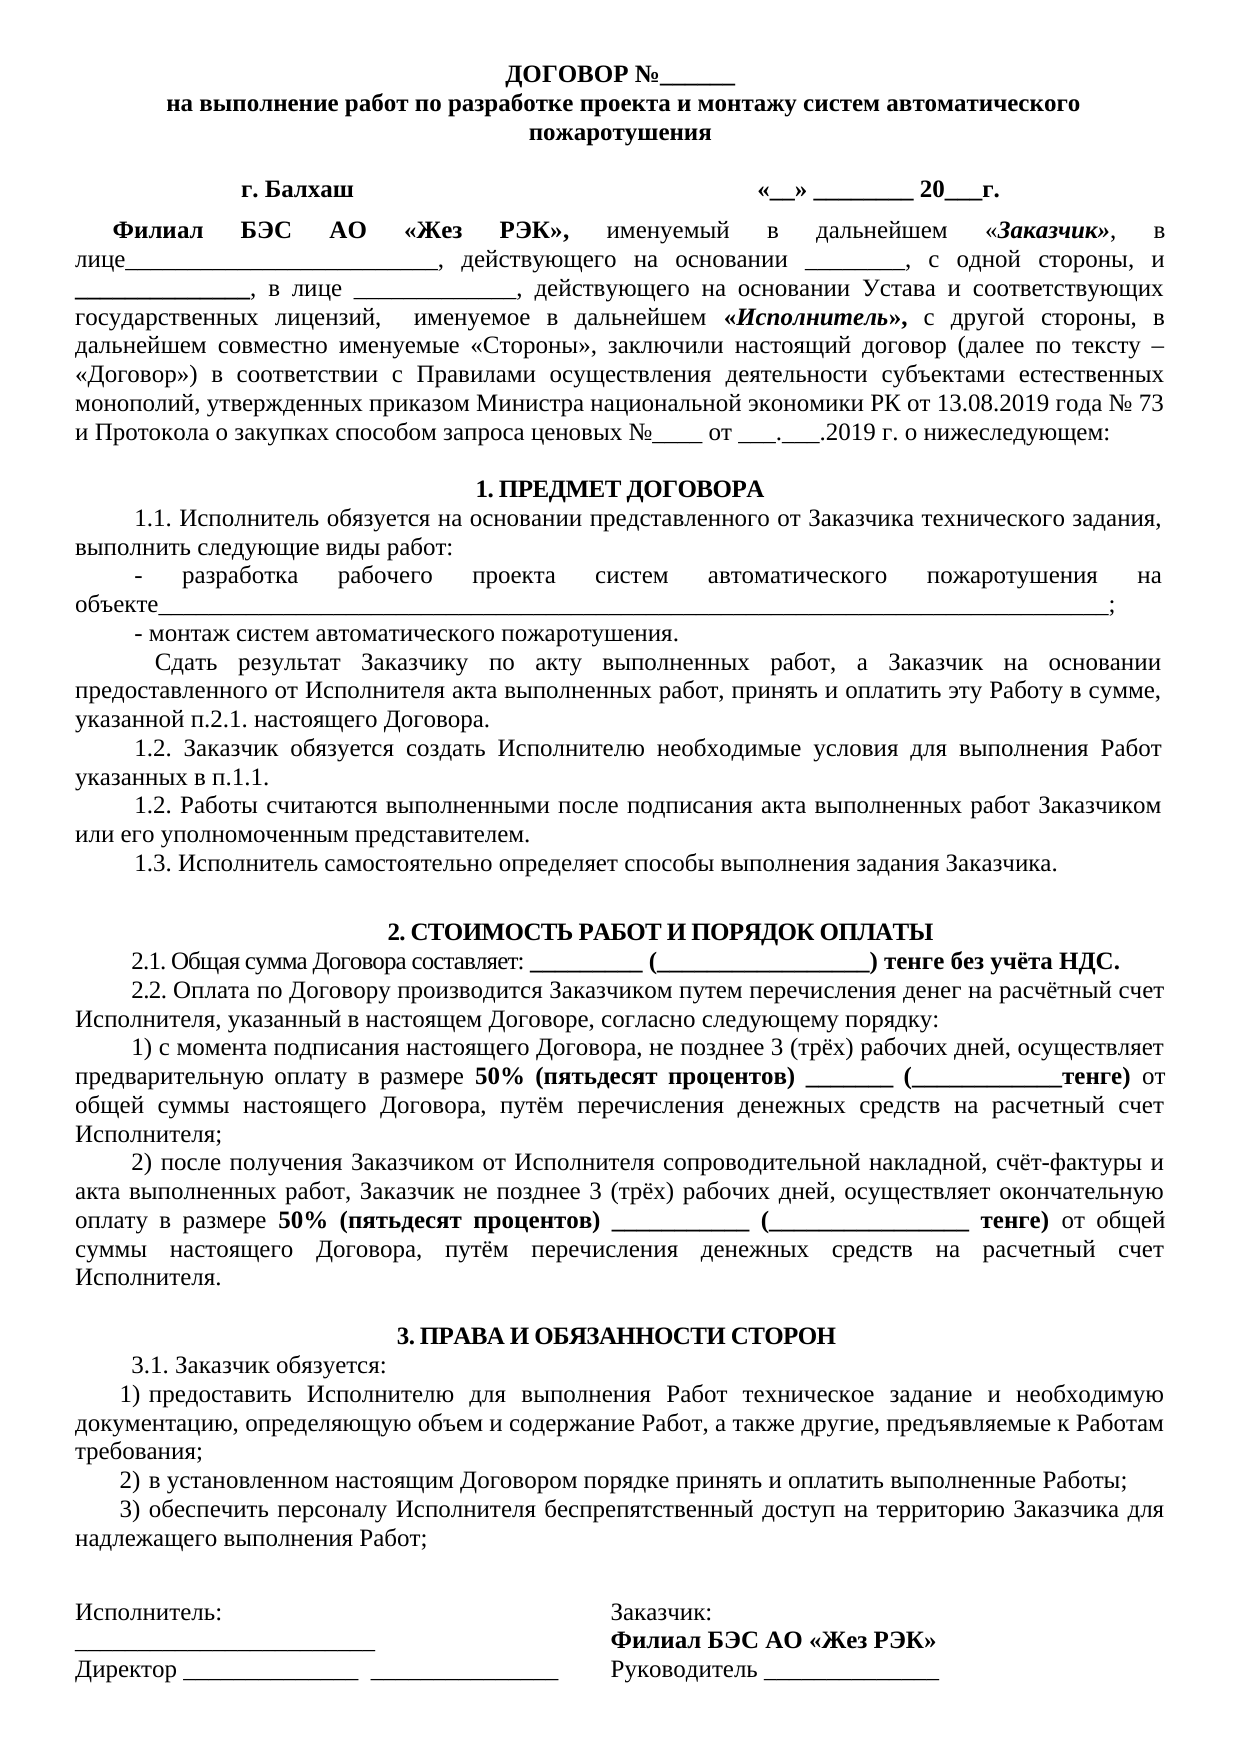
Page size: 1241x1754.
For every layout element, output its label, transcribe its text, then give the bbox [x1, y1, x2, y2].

text на выполнение работ по разработке проекта и монтажу систем автоматического пожаротушения [75, 88, 1165, 145]
text 2) после получения Заказчиком от Исполнителя сопроводительной накладной, счёт-фактуры и акта выполненных работ, Заказчик не позднее 3 (трёх) рабочих дней, осуществляет окончательную оплату в размере 50% (пятьдесят процентов) ___________ (________________ тенге) от общей суммы настоящего Договора, путём перечисления денежных средств на расчетный счет Исполнителя. [75, 1147, 1165, 1291]
text - монтаж систем автоматического пожаротушения. [75, 618, 1162, 647]
list обеспечить персоналу Исполнителя беспрепятственный доступ на территорию Заказчика для надлежащего выполнения Работ; [75, 1494, 1165, 1551]
text 2.2. Оплата по Договору производится Заказчиком путем перечисления денег на расчётный счет Исполнителя, указанный в настоящем Договоре, согласно следующему порядку: [75, 975, 1165, 1032]
text г. Балхаш «__» ________ 20___г. [75, 174, 1165, 203]
text Сдать результат Заказчику по акту выполненных работ, а Заказчик на основании предоставленного от Исполнителя акта выполненных работ, принять и оплатить эту Работу в сумме, указанной п.2.1. настоящего Договора. [75, 647, 1162, 733]
text Филиал БЭС АО «Жез РЭК», именуемый в дальнейшем «Заказчик», в лице_________________________, действующего на основании ________, с одной стороны, и ______________, в лице _____________, действующего на основании Устава и соответствующих государственных лицензий, именуемое в дальнейшем «Исполнитель», с другой стороны, в дальнейшем совместно именуемые «Стороны», заключили настоящий договор (далее по тексту – «Договор») в соответствии с Правилами осуществления деятельности субъектами естественных монополий, утвержденных приказом Министра национальной экономики РК от 13.08.2019 года № 73 и Протокола о закупках способом запроса ценовых №____ от ___.___.2019 г. о нижеследующем: [75, 215, 1165, 445]
text 2. СТОИМОСТЬ РАБОТ И ПОРЯДОК ОПЛАТЫ [81, 918, 1162, 946]
text 1.1. Исполнитель обязуется на основании представленного от Заказчика технического задания, выполнить следующие виды работ: [75, 503, 1162, 560]
text 1) с момента подписания настоящего Договора, не позднее 3 (трёх) рабочих дней, осуществляет предварительную оплату в размере 50% (пятьдесят процентов) _______ (____________тенге) от общей суммы настоящего Договора, путём перечисления денежных средств на расчетный счет Исполнителя; [75, 1032, 1165, 1147]
text 1.2. Работы считаются выполненными после подписания акта выполненных работ Заказчиком или его уполномоченным представителем. [75, 790, 1162, 848]
text 1. ПРЕДМЕТ ДОГОВОРА [75, 474, 1165, 503]
list предоставить Исполнителю для выполнения Работ техническое задание и необходимую документацию, определяющую объем и содержание Работ, а также другие, предъявляемые к Работам требования; [75, 1379, 1165, 1465]
text 1.3. Исполнитель самостоятельно определяет способы выполнения задания Заказчика. [75, 848, 1162, 877]
text 3.1. Заказчик обязуется: [75, 1350, 1165, 1379]
text 3. ПРАВА И ОБЯЗАННОСТИ СТОРОН [75, 1320, 1158, 1350]
text 2.1. Общая сумма Договора составляет: _________ (_________________) тенге без учёта НДС. [75, 946, 1165, 975]
text - разработка рабочего проекта систем автоматического пожаротушения на объекте____________________________________________________________________________; [75, 560, 1162, 618]
text ДОГОВОР №______ [75, 59, 1165, 88]
text 1.2. Заказчик обязуется создать Исполнителю необходимые условия для выполнения Работ указанных в п.1.1. [75, 733, 1162, 790]
list в установленном настоящим Договором порядке принять и оплатить выполненные Работы; [75, 1465, 1165, 1494]
